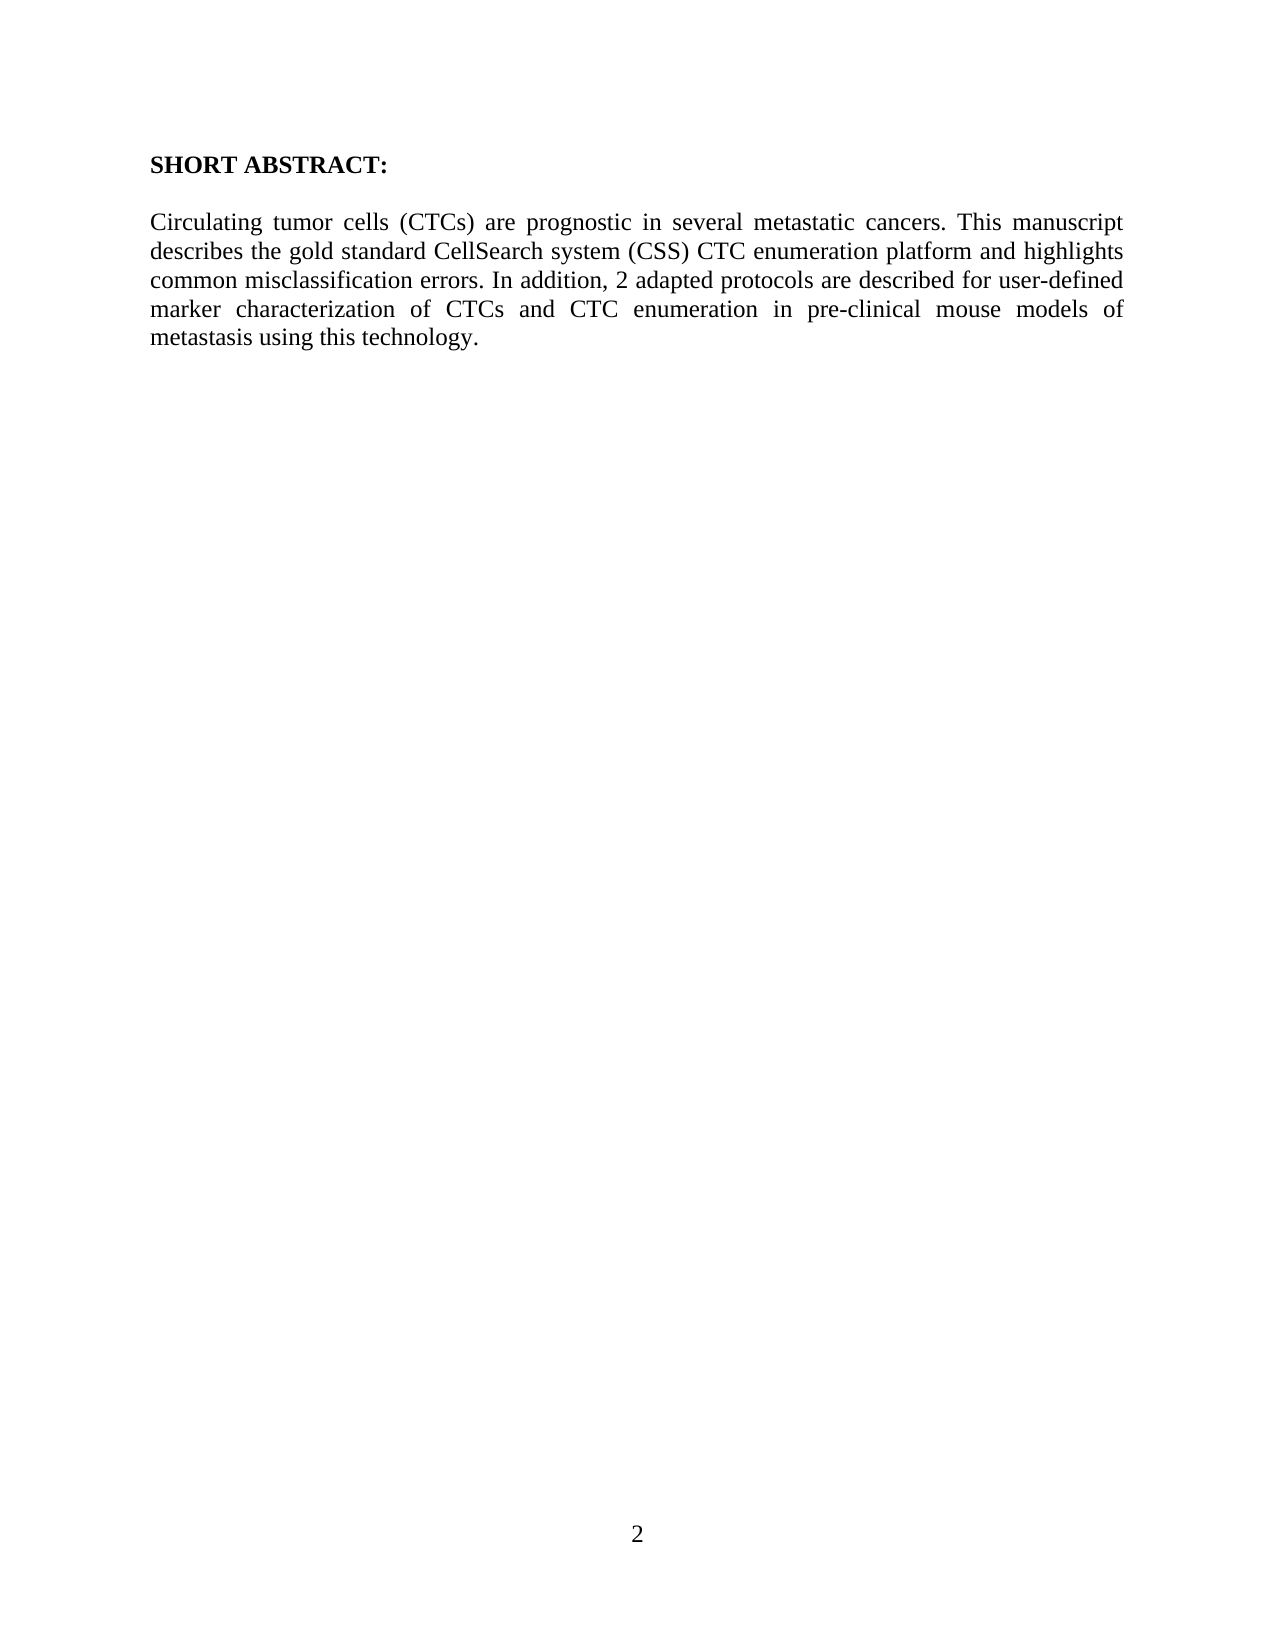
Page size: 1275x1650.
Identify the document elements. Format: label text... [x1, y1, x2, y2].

text Circulating tumor cells (CTCs) are prognostic in several metastatic cancers. This manuscript describes the gold standard CellSearch system (CSS) CTC enumeration platform and highlights common misclassification errors. In addition, 2 adapted protocols are described for user-defined marker characterization of CTCs and CTC enumeration in pre-clinical mouse models of metastasis using this technology. [150, 207, 1125, 351]
text SHORT ABSTRACT: [150, 150, 1125, 179]
